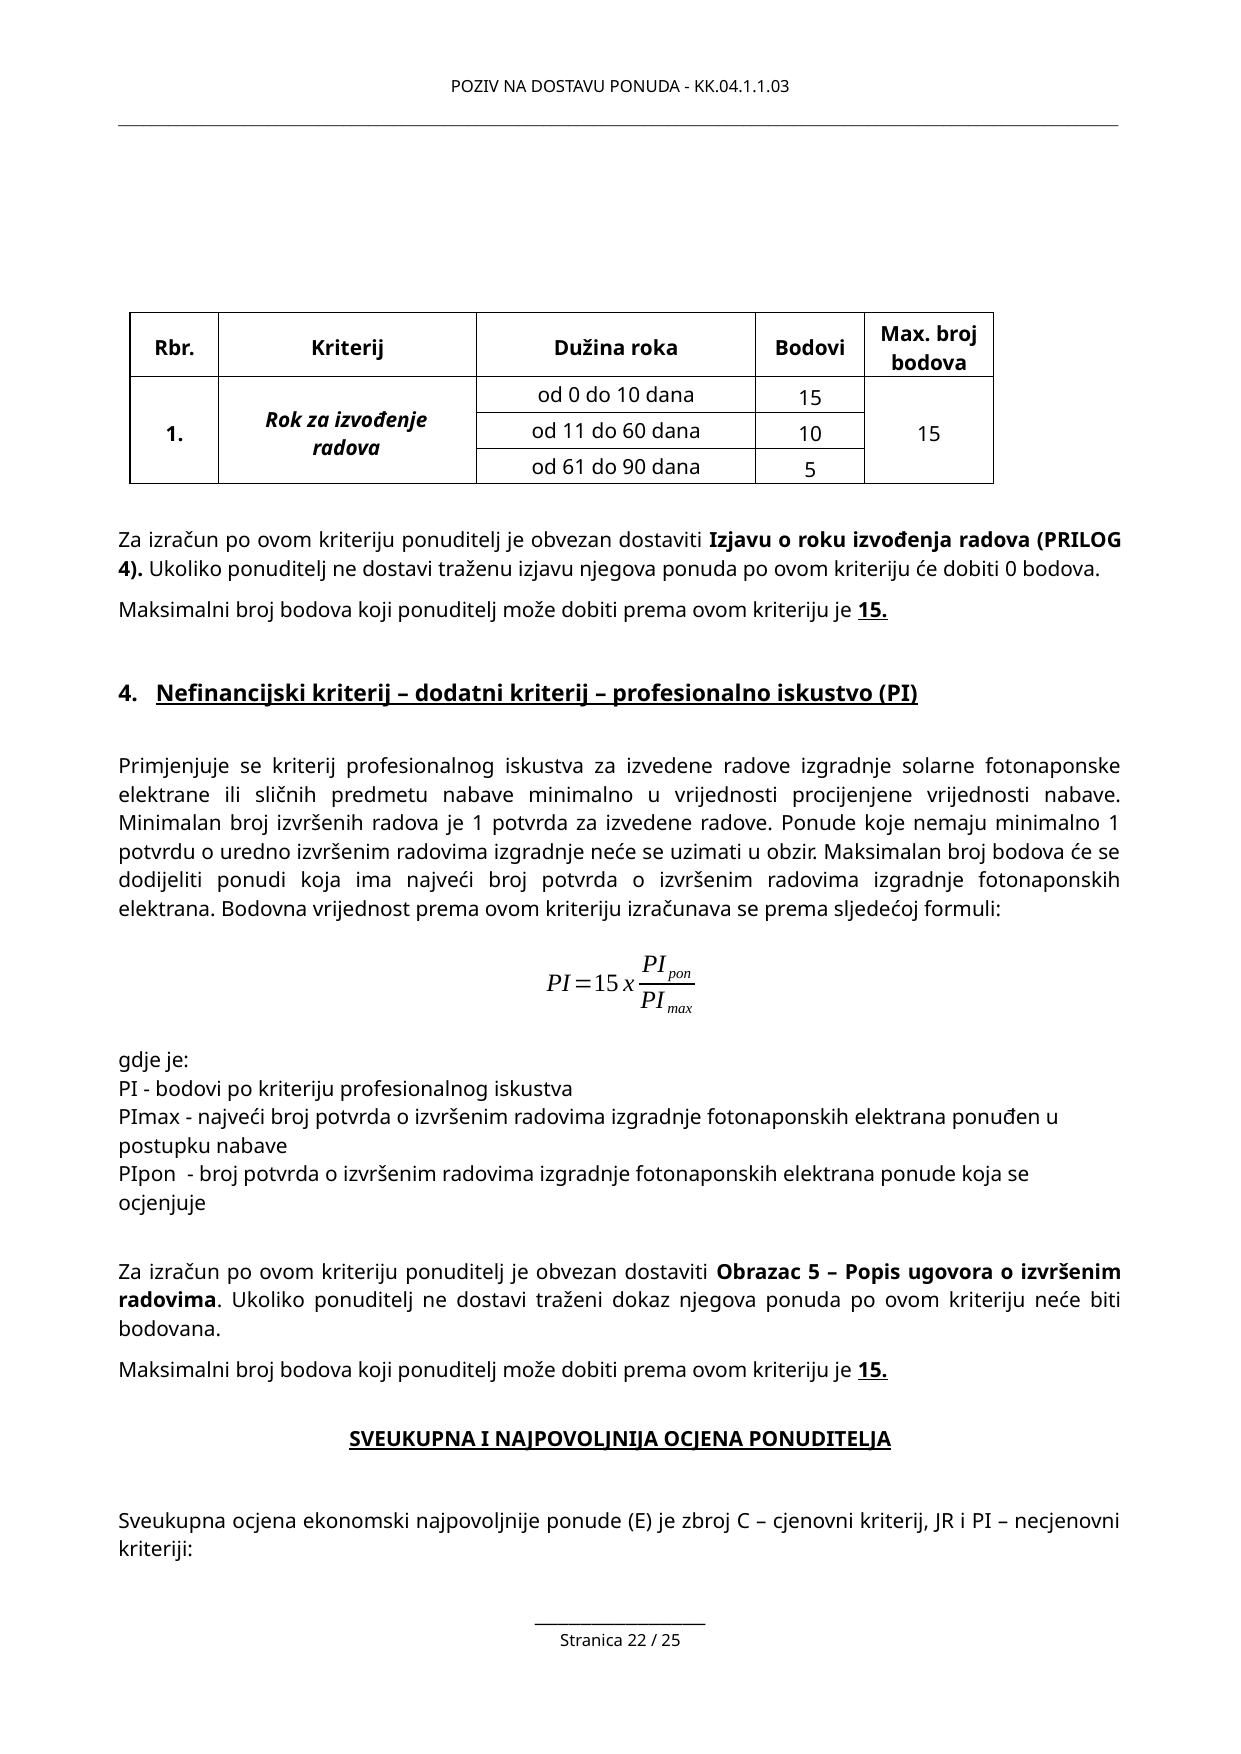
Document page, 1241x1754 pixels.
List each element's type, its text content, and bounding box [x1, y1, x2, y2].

table_cell 15 [865, 377, 993, 483]
table_cell 1. [131, 377, 218, 483]
table_cell od 0 do 10 dana [477, 377, 755, 412]
text gdje je: [118, 1045, 1122, 1074]
text Za izračun po ovom kriteriju ponuditelj je obvezan dostaviti Izjavu o roku izvođenja radova (PRILOG 4). Ukoliko ponuditelj ne dostavi traženu izjavu njegova ponuda po ovom kriteriju će dobiti 0 bodova. [118, 525, 1122, 582]
table_header Kriterij [219, 313, 476, 376]
table_cell 15 [756, 377, 864, 412]
table_header Dužina roka [477, 313, 755, 376]
table_cell 5 [756, 449, 864, 483]
text PImax - najveći broj potvrda o izvršenim radovima izgradnje fotonaponskih elektrana ponuđen u postupku nabave [118, 1102, 1122, 1159]
text PI - bodovi po kriteriju profesionalnog iskustva [118, 1074, 1122, 1102]
text SVEUKUPNA I NAJPOVOLJNIJA OCJENA PONUDITELJA [118, 1424, 1122, 1453]
table_header Bodovi [756, 313, 864, 376]
text Za izračun po ovom kriteriju ponuditelj je obvezan dostaviti Obrazac 5 – Popis ugovora o izvršenim radovima. Ukoliko ponuditelj ne dostavi traženi dokaz njegova ponuda po ovom kriteriju neće biti bodovana. [118, 1257, 1122, 1342]
text Maksimalni broj bodova koji ponuditelj može dobiti prema ovom kriteriju je 15. [118, 595, 1122, 623]
table_header Rbr. [131, 313, 218, 376]
table_header Max. broj bodova [865, 313, 993, 376]
table_cell od 11 do 60 dana [477, 413, 755, 448]
text Primjenjuje se kriterij profesionalnog iskustva za izvedene radove izgradnje solarne fotonaponske elektrane ili sličnih predmetu nabave minimalno u vrijednosti procijenjene vrijednosti nabave. Minimalan broj izvršenih radova je 1 potvrda za izvedene radove. Ponude koje nemaju minimalno 1 potvrdu o uredno izvršenim radovima izgradnje neće se uzimati u obzir. Maksimalan broj bodova će se dodijeliti ponudi koja ima najveći broj potvrda o izvršenim radovima izgradnje fotonaponskih elektrana. Bodovna vrijednost prema ovom kriteriju izračunava se prema sljedećoj formuli: [118, 752, 1122, 922]
table_cell 10 [756, 413, 864, 448]
table_cell Rok za izvođenje radova [219, 377, 476, 483]
text Maksimalni broj bodova koji ponuditelj može dobiti prema ovom kriteriju je 15. [118, 1355, 1122, 1383]
list Nefinancijski kriterij – dodatni kriterij – profesionalno iskustvo (PI) [118, 677, 1122, 708]
text PIpon - broj potvrda o izvršenim radovima izgradnje fotonaponskih elektrana ponude koja se ocjenjuje [118, 1159, 1122, 1216]
text Sveukupna ocjena ekonomski najpovoljnije ponude (E) je zbroj C – cjenovni kriterij, JR i PI – necjenovni kriteriji: [118, 1506, 1122, 1563]
table_cell od 61 do 90 dana [477, 449, 755, 483]
